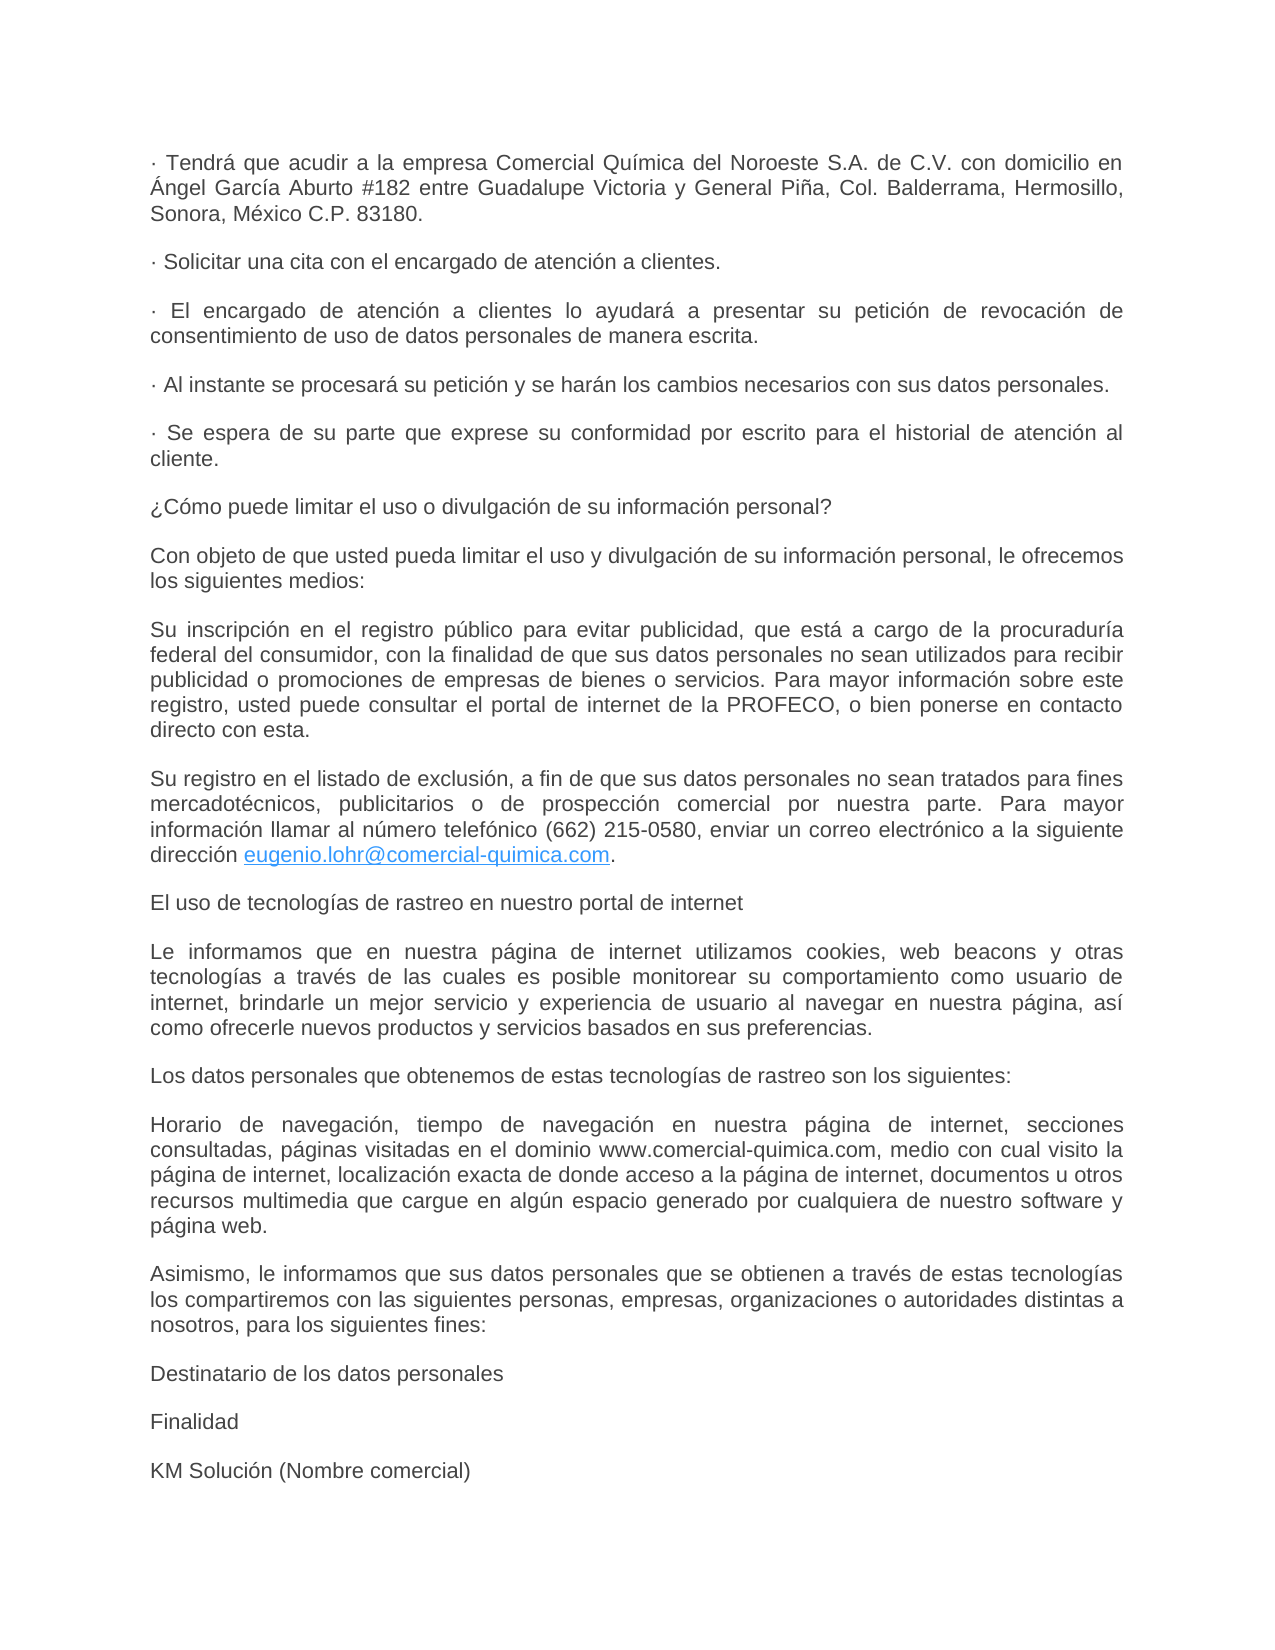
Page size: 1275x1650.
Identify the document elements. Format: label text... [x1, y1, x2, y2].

text Le informamos que en nuestra página de internet utilizamos cookies, web beacons y otras tecnologías a través de las cuales es posible monitorear su comportamiento como usuario de internet, brindarle un mejor servicio y experiencia de usuario al navegar en nuestra página, así como ofrecerle nuevos productos y servicios basados en sus preferencias. [150, 939, 1125, 1040]
text · Solicitar una cita con el encargado de atención a clientes. [150, 249, 1125, 274]
text · El encargado de atención a clientes lo ayudará a presentar su petición de revocación de consentimiento de uso de datos personales de manera escrita. [150, 298, 1125, 348]
text El uso de tecnologías de rastreo en nuestro portal de internet [150, 890, 1125, 916]
text Los datos personales que obtenemos de estas tecnologías de rastreo son los siguientes: [150, 1063, 1125, 1088]
text Asimismo, le informamos que sus datos personales que se obtienen a través de estas tecnologías los compartiremos con las siguientes personas, empresas, organizaciones o autoridades distintas a nosotros, para los siguientes fines: [150, 1261, 1125, 1337]
text · Al instante se procesará su petición y se harán los cambios necesarios con sus datos personales. [150, 372, 1125, 397]
text Destinatario de los datos personales [150, 1360, 1125, 1386]
text Finalidad [150, 1409, 1125, 1434]
text Su inscripción en el registro público para evitar publicidad, que está a cargo de la procuraduría federal del consumidor, con la finalidad de que sus datos personales no sean utilizados para recibir publicidad o promociones de empresas de bienes o servicios. Para mayor información sobre este registro, usted puede consultar el portal de internet de la PROFECO, o bien ponerse en contacto directo con esta. [150, 617, 1125, 743]
text Su registro en el listado de exclusión, a fin de que sus datos personales no sean tratados para fines mercadotécnicos, publicitarios o de prospección comercial por nuestra parte. Para mayor información llamar al número telefónico (662) 215-0580, enviar un correo electrónico a la siguiente dirección eugenio.lohr@comercial-quimica.com. [150, 766, 1125, 867]
text Con objeto de que usted pueda limitar el uso y divulgación de su información personal, le ofrecemos los siguientes medios: [150, 543, 1125, 593]
text · Tendrá que acudir a la empresa Comercial Química del Noroeste S.A. de C.V. con domicilio en Ángel García Aburto #182 entre Guadalupe Victoria y General Piña, Col. Balderrama, Hermosillo, Sonora, México C.P. 83180. [150, 150, 1125, 226]
text Horario de navegación, tiempo de navegación en nuestra página de internet, secciones consultadas, páginas visitadas en el dominio www.comercial-quimica.com, medio con cual visito la página de internet, localización exacta de donde acceso a la página de internet, documentos u otros recursos multimedia que cargue en algún espacio generado por cualquiera de nuestro software y página web. [150, 1112, 1125, 1238]
text KM Solución (Nombre comercial) [150, 1458, 1125, 1483]
text ¿Cómo puede limitar el uso o divulgación de su información personal? [150, 494, 1125, 519]
text · Se espera de su parte que exprese su conformidad por escrito para el historial de atención al cliente. [150, 420, 1125, 471]
